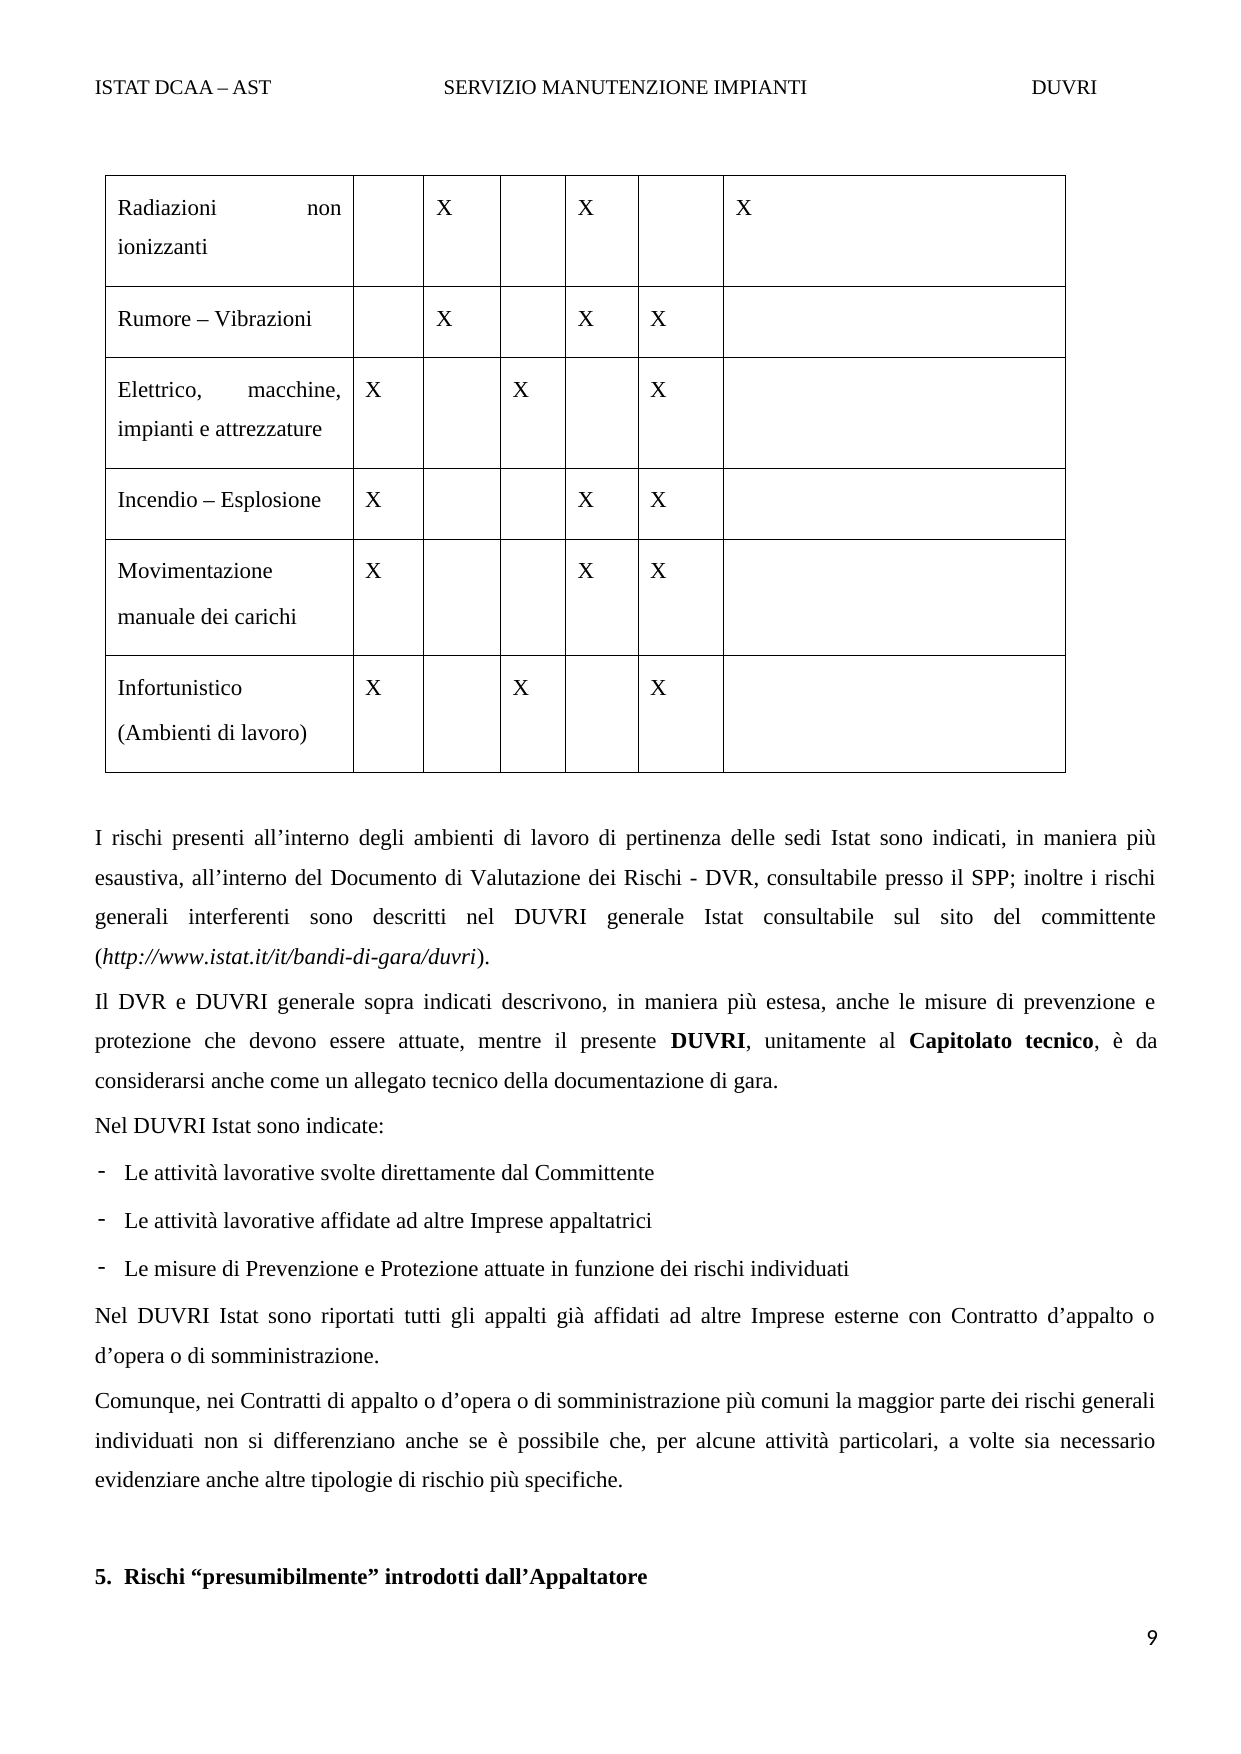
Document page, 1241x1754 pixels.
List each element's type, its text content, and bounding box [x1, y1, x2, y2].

table_cell X [639, 656, 723, 772]
table_cell X [639, 358, 723, 468]
table_cell Elettrico, macchine, impianti e attrezzature [106, 358, 353, 468]
table_cell [501, 287, 565, 357]
table_cell [639, 176, 723, 286]
table_cell Radiazioni non ionizzanti [106, 176, 353, 286]
text Il DVR e DUVRI generale sopra indicati descrivono, in maniera più estesa, anche le misure di prevenzione e protezione che devono essere attuate, mentre il presente DUVRI, unitamente al Capitolato tecnico, è da considerarsi anche come un allegato tecnico della documentazione di gara. [94, 988, 1157, 1093]
table_cell Incendio – Esplosione [106, 469, 353, 539]
table_cell [566, 656, 638, 772]
table_cell [424, 656, 500, 772]
table_cell X [424, 287, 500, 357]
table_cell X [566, 287, 638, 357]
table_cell [724, 358, 1065, 468]
text Comunque, nei Contratti di appalto o d’opera o di somministrazione più comuni la maggior parte dei rischi generali individuati non si differenziano anche se è possibile che, per alcune attività particolari, a volte sia necessario evidenziare anche altre tipologie di rischio più specifiche. [94, 1387, 1157, 1493]
table_cell X [354, 358, 423, 468]
table_cell [501, 540, 565, 655]
table_cell [424, 540, 500, 655]
text 5. Rischi “presumibilmente” introdotti dall’Appaltatore [94, 1563, 1157, 1589]
table_cell [424, 469, 500, 539]
table_cell [724, 469, 1065, 539]
table_cell [724, 540, 1065, 655]
table_cell [724, 287, 1065, 357]
list Le misure di Prevenzione e Protezione attuate in funzione dei rischi individuati [94, 1254, 1157, 1283]
table_cell Infortunistico (Ambienti di lavoro) [106, 656, 353, 772]
list Le attività lavorative affidate ad altre Imprese appaltatrici [94, 1206, 1157, 1234]
table_cell X [354, 540, 423, 655]
table_cell X [424, 176, 500, 286]
table_cell X [501, 656, 565, 772]
table_cell X [566, 540, 638, 655]
table_cell X [639, 540, 723, 655]
table_cell X [566, 469, 638, 539]
table_cell [354, 287, 423, 357]
table_cell X [354, 656, 423, 772]
table_cell X [639, 469, 723, 539]
table_cell [424, 358, 500, 468]
table_cell [724, 656, 1065, 772]
table_cell [501, 469, 565, 539]
table_cell X [566, 176, 638, 286]
table_cell X [724, 176, 1065, 286]
table_cell X [501, 358, 565, 468]
text I rischi presenti all’interno degli ambienti di lavoro di pertinenza delle sedi Istat sono indicati, in maniera più esaustiva, all’interno del Documento di Valutazione dei Rischi - DVR, consultabile presso il SPP; inoltre i rischi generali interferenti sono descritti nel DUVRI generale Istat consultabile sul sito del committente (http://www.istat.it/it/bandi-di-gara/duvri). [94, 824, 1157, 969]
table_cell [354, 176, 423, 286]
table_cell X [354, 469, 423, 539]
table_cell [566, 358, 638, 468]
list Le attività lavorative svolte direttamente dal Committente [94, 1158, 1157, 1186]
text Nel DUVRI Istat sono riportati tutti gli appalti già affidati ad altre Imprese esterne con Contratto d’appalto o d’opera o di somministrazione. [94, 1303, 1157, 1368]
table_cell [501, 176, 565, 286]
table_cell X [639, 287, 723, 357]
table_cell Rumore – Vibrazioni [106, 287, 353, 357]
table_cell Movimentazione manuale dei carichi [106, 540, 353, 655]
text Nel DUVRI Istat sono indicate: [94, 1112, 1157, 1139]
